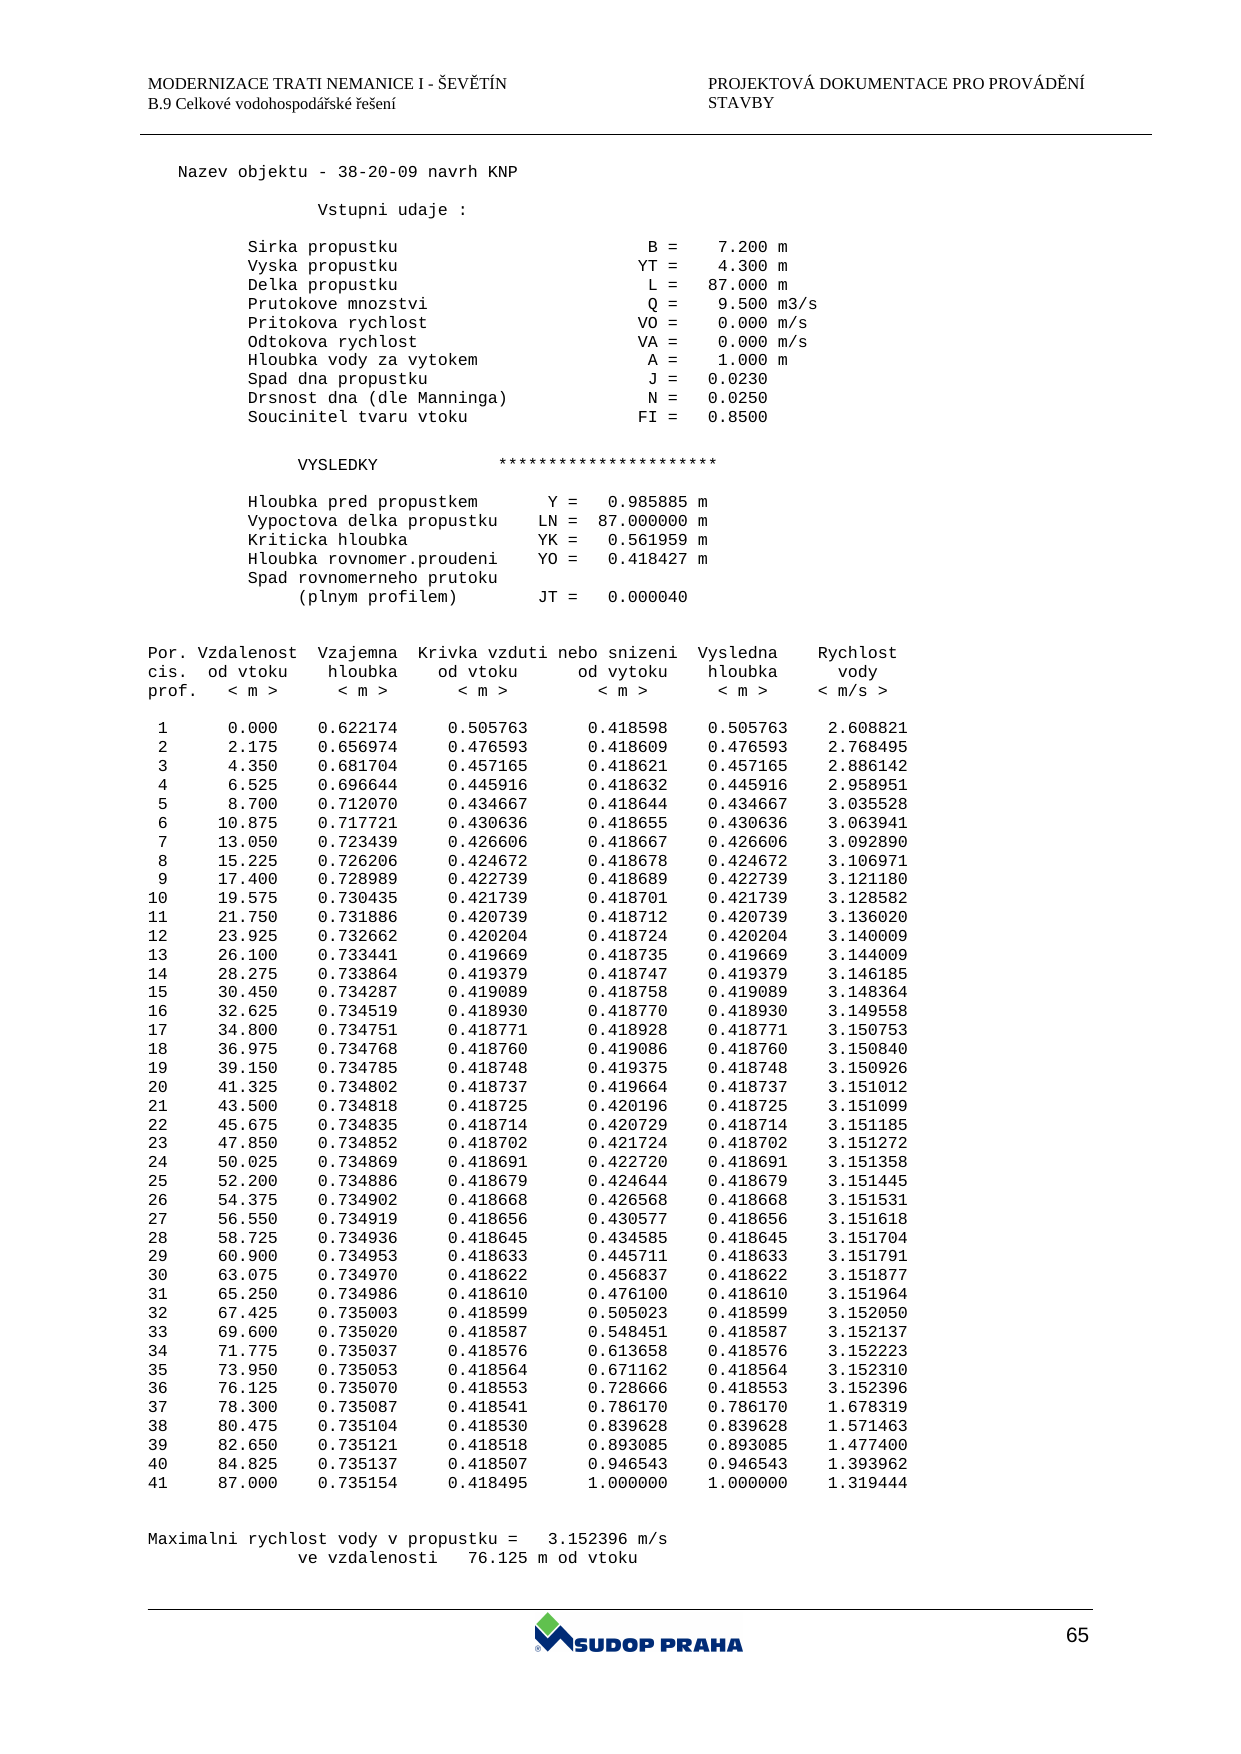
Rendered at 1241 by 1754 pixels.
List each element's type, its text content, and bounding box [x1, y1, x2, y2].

text 6 10.875 0.717721 0.430636 0.418655 0.430636 3.063941 [148, 814, 1122, 833]
text 7 13.050 0.723439 0.426606 0.418667 0.426606 3.092890 [148, 833, 1122, 852]
text 34 71.775 0.735037 0.418576 0.613658 0.418576 3.152223 [148, 1342, 1122, 1361]
text 36 76.125 0.735070 0.418553 0.728666 0.418553 3.152396 [148, 1380, 1122, 1399]
text 19 39.150 0.734785 0.418748 0.419375 0.418748 3.150926 [148, 1059, 1122, 1078]
text 22 45.675 0.734835 0.418714 0.420729 0.418714 3.151185 [148, 1116, 1122, 1135]
text 38 80.475 0.735104 0.418530 0.839628 0.839628 1.571463 [148, 1418, 1122, 1437]
text 8 15.225 0.726206 0.424672 0.418678 0.424672 3.106971 [148, 852, 1122, 871]
text 41 87.000 0.735154 0.418495 1.000000 1.000000 1.319444 [148, 1474, 1122, 1493]
text 12 23.925 0.732662 0.420204 0.418724 0.420204 3.140009 [148, 927, 1122, 946]
text 10 19.575 0.730435 0.421739 0.418701 0.421739 3.128582 [148, 890, 1122, 909]
text 20 41.325 0.734802 0.418737 0.419664 0.418737 3.151012 [148, 1078, 1122, 1097]
text 11 21.750 0.731886 0.420739 0.418712 0.420739 3.136020 [148, 909, 1122, 927]
text Sirka propustku B = 7.200 m [148, 239, 1122, 258]
text (plnym profilem) JT = 0.000040 [148, 588, 1122, 607]
text 9 17.400 0.728989 0.422739 0.418689 0.422739 3.121180 [148, 871, 1122, 890]
text 17 34.800 0.734751 0.418771 0.418928 0.418771 3.150753 [148, 1022, 1122, 1041]
text Kriticka hloubka YK = 0.561959 m [148, 532, 1122, 550]
text Nazev objektu - 38-20-09 navrh KNP [148, 163, 1122, 182]
text 2 2.175 0.656974 0.476593 0.418609 0.476593 2.768495 [148, 739, 1122, 758]
text 21 43.500 0.734818 0.418725 0.420196 0.418725 3.151099 [148, 1097, 1122, 1116]
text Spad rovnomerneho prutoku [148, 569, 1122, 588]
text 14 28.275 0.733864 0.419379 0.418747 0.419379 3.146185 [148, 965, 1122, 984]
text Por. Vzdalenost Vzajemna Krivka vzduti nebo snizeni Vysledna Rychlost [148, 645, 1122, 663]
text 25 52.200 0.734886 0.418679 0.424644 0.418679 3.151445 [148, 1173, 1122, 1191]
text Delka propustku L = 87.000 m [148, 277, 1122, 295]
text VYSLEDKY ********************** [148, 456, 1122, 475]
text Vstupni udaje : [148, 201, 1122, 220]
text 1 0.000 0.622174 0.505763 0.418598 0.505763 2.608821 [148, 720, 1122, 739]
text Maximalni rychlost vody v propustku = 3.152396 m/s [148, 1531, 1122, 1550]
text 24 50.025 0.734869 0.418691 0.422720 0.418691 3.151358 [148, 1154, 1122, 1173]
text Drsnost dna (dle Manninga) N = 0.0250 [148, 390, 1122, 408]
text Soucinitel tvaru vtoku FI = 0.8500 [148, 408, 1122, 427]
text Odtokova rychlost VA = 0.000 m/s [148, 333, 1122, 352]
text Vypoctova delka propustku LN = 87.000000 m [148, 513, 1122, 532]
text 33 69.600 0.735020 0.418587 0.548451 0.418587 3.152137 [148, 1323, 1122, 1342]
text 40 84.825 0.735137 0.418507 0.946543 0.946543 1.393962 [148, 1455, 1122, 1474]
text 29 60.900 0.734953 0.418633 0.445711 0.418633 3.151791 [148, 1248, 1122, 1267]
text 18 36.975 0.734768 0.418760 0.419086 0.418760 3.150840 [148, 1041, 1122, 1059]
text 30 63.075 0.734970 0.418622 0.456837 0.418622 3.151877 [148, 1267, 1122, 1286]
text 15 30.450 0.734287 0.419089 0.418758 0.419089 3.148364 [148, 984, 1122, 1003]
text 3 4.350 0.681704 0.457165 0.418621 0.457165 2.886142 [148, 758, 1122, 777]
text 31 65.250 0.734986 0.418610 0.476100 0.418610 3.151964 [148, 1286, 1122, 1304]
text ve vzdalenosti 76.125 m od vtoku [148, 1550, 1122, 1568]
text 16 32.625 0.734519 0.418930 0.418770 0.418930 3.149558 [148, 1003, 1122, 1022]
text 35 73.950 0.735053 0.418564 0.671162 0.418564 3.152310 [148, 1361, 1122, 1380]
text prof. < m > < m > < m > < m > < m > < m/s > [148, 682, 1122, 701]
text 28 58.725 0.734936 0.418645 0.434585 0.418645 3.151704 [148, 1229, 1122, 1248]
text Vyska propustku YT = 4.300 m [148, 258, 1122, 277]
text cis. od vtoku hloubka od vtoku od vytoku hloubka vody [148, 663, 1122, 682]
text 4 6.525 0.696644 0.445916 0.418632 0.445916 2.958951 [148, 777, 1122, 796]
text Pritokova rychlost VO = 0.000 m/s [148, 314, 1122, 333]
text 23 47.850 0.734852 0.418702 0.421724 0.418702 3.151272 [148, 1135, 1122, 1154]
text Hloubka rovnomer.proudeni YO = 0.418427 m [148, 550, 1122, 569]
picture [535, 1612, 743, 1652]
text Prutokove mnozstvi Q = 9.500 m3/s [148, 295, 1122, 314]
text 26 54.375 0.734902 0.418668 0.426568 0.418668 3.151531 [148, 1191, 1122, 1210]
text 39 82.650 0.735121 0.418518 0.893085 0.893085 1.477400 [148, 1437, 1122, 1455]
text 5 8.700 0.712070 0.434667 0.418644 0.434667 3.035528 [148, 796, 1122, 814]
text 37 78.300 0.735087 0.418541 0.786170 0.786170 1.678319 [148, 1399, 1122, 1418]
text 13 26.100 0.733441 0.419669 0.418735 0.419669 3.144009 [148, 946, 1122, 965]
text 32 67.425 0.735003 0.418599 0.505023 0.418599 3.152050 [148, 1304, 1122, 1323]
text 27 56.550 0.734919 0.418656 0.430577 0.418656 3.151618 [148, 1210, 1122, 1229]
text Hloubka vody za vytokem A = 1.000 m [148, 352, 1122, 371]
text Hloubka pred propustkem Y = 0.985885 m [148, 494, 1122, 513]
text Spad dna propustku J = 0.0230 [148, 371, 1122, 390]
